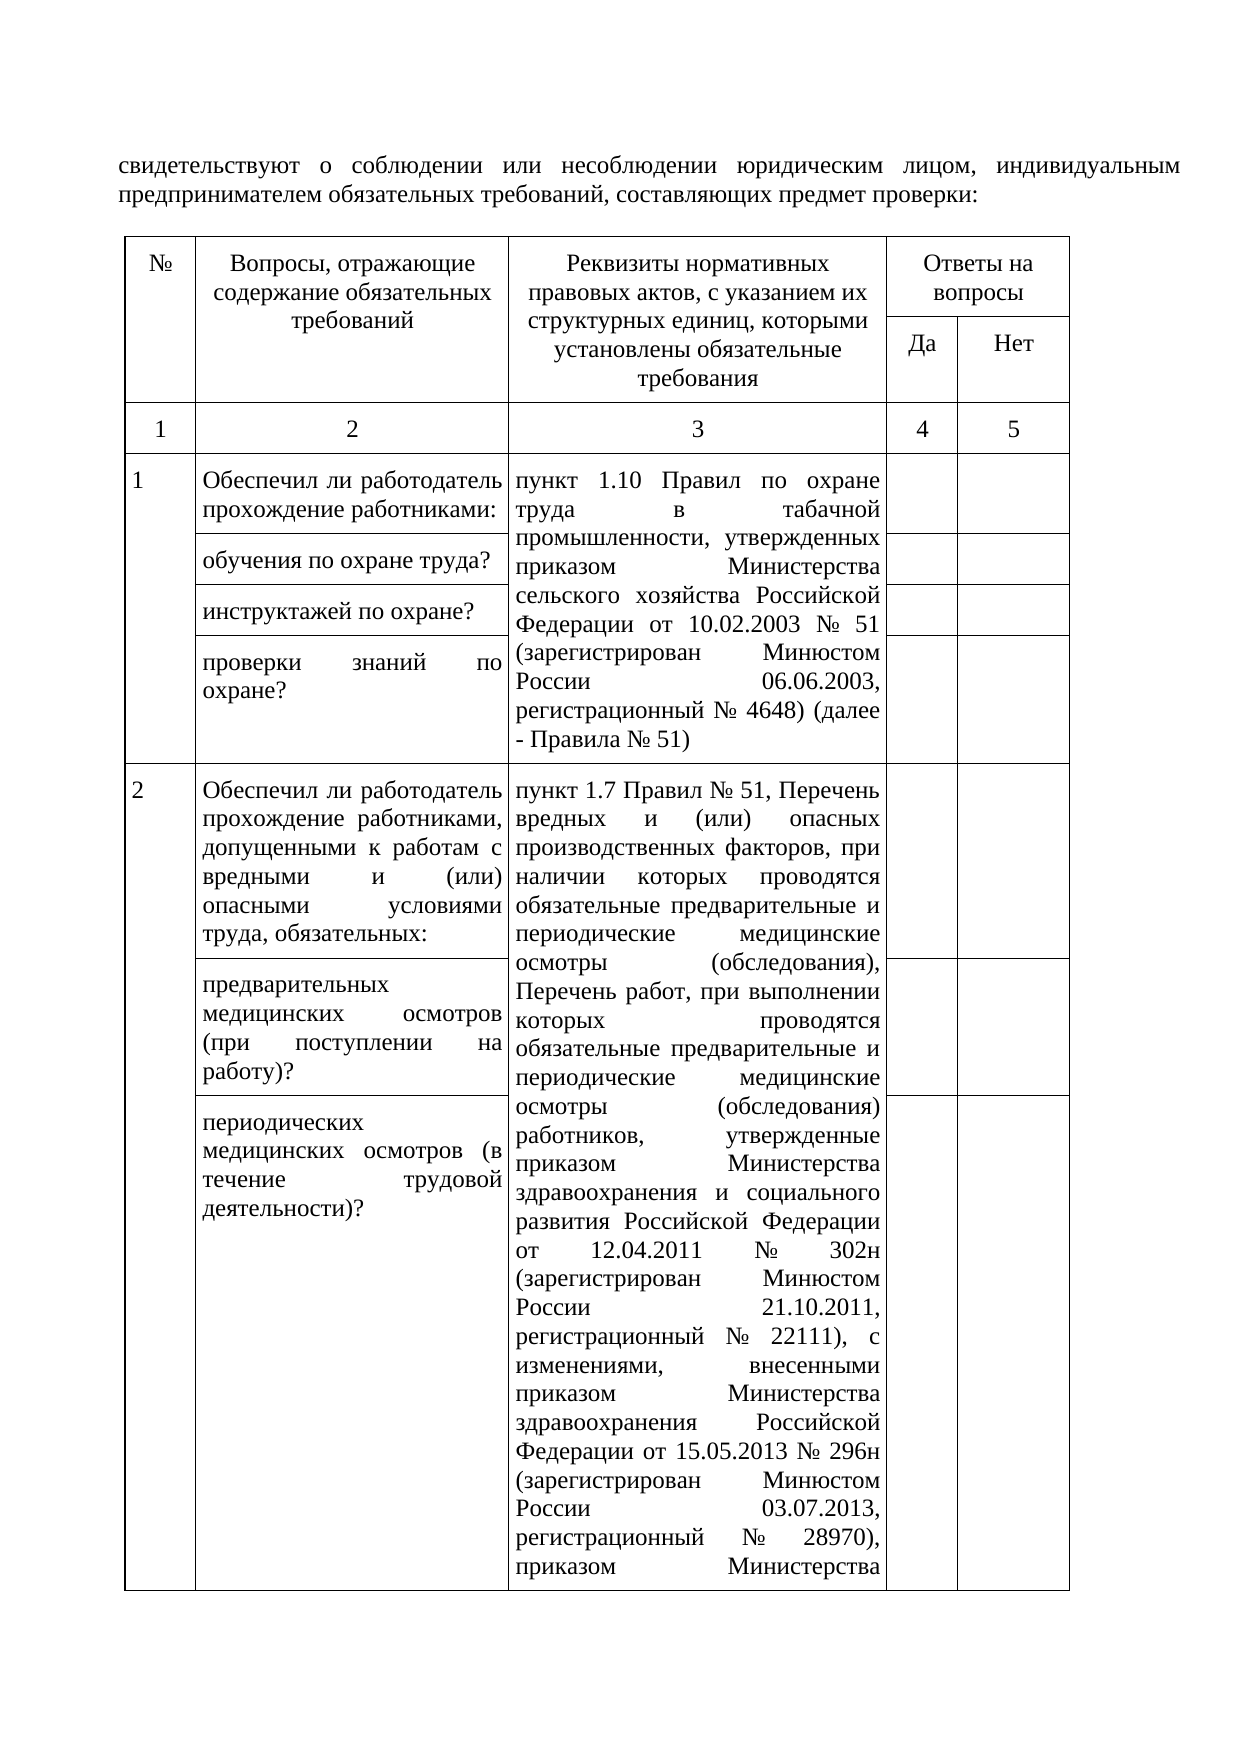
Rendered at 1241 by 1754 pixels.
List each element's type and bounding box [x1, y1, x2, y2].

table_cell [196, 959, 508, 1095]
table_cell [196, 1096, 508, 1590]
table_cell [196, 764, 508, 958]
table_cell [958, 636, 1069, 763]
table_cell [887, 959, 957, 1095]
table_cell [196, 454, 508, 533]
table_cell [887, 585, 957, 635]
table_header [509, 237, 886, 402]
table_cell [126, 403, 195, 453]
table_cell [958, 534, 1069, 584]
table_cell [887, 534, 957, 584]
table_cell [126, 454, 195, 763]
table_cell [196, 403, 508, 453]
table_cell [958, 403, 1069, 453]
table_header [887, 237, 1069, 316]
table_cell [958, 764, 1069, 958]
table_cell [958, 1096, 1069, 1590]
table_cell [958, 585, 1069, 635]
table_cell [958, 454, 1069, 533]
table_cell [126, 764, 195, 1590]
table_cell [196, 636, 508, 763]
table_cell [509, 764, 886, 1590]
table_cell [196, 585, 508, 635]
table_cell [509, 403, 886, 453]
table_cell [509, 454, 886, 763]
text [118, 150, 1181, 207]
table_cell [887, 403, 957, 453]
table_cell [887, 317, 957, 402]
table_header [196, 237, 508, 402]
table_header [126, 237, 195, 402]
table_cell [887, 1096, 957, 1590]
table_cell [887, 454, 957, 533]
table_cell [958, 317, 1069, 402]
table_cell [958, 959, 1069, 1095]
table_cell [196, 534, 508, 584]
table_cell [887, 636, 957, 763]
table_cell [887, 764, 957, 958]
